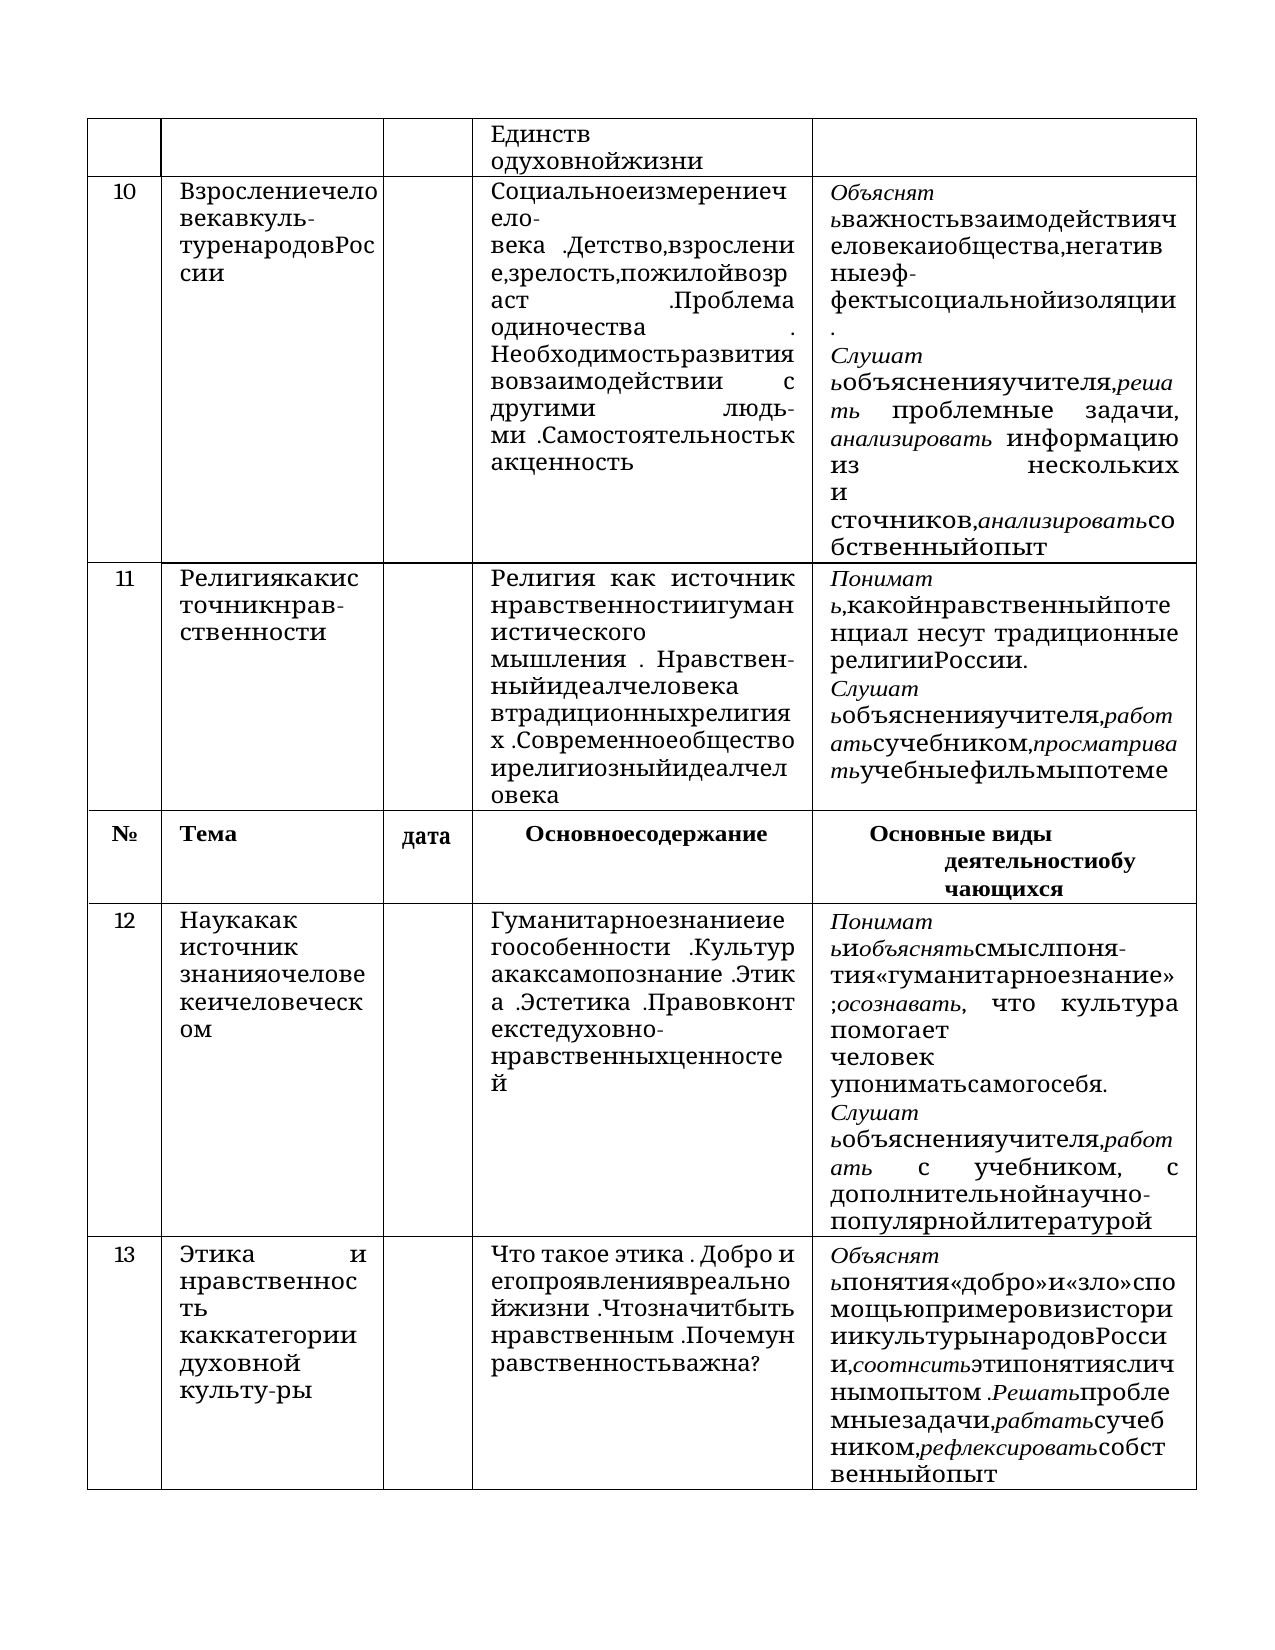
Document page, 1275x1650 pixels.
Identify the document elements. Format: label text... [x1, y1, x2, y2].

table_cell Этика и нравственность каккатегории духовной культу-ры [162, 1237, 383, 1489]
table_cell [384, 177, 472, 562]
table_cell Наукакак источник знанияочеловекеичеловеческом [162, 904, 383, 1236]
table_cell Религиякакисточникнрав-ственности [162, 564, 383, 809]
table_cell Объяснятьпонятия«добро»и«зло»спомощьюпримеровизисторииикультурынародовРоссии,соотнситьэтипонятиясличнымопытом .Решатьпроблемныезадачи,рабтатьсучебником,рефлексироватьсобственныйопыт [813, 1237, 1196, 1489]
table_cell 12 [88, 904, 161, 1236]
table_cell [384, 119, 472, 176]
table_cell 11 [88, 563, 161, 809]
table_cell Религия как источник нравственностиигуманистического мышления . Нравствен-ныйидеалчеловека втрадиционныхрелигиях .Современноеобществоирелигиозныйидеалчеловека [473, 564, 812, 809]
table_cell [473, 119, 812, 176]
table_cell Основноесодержание [473, 811, 812, 902]
table_cell Что такое этика . Добро и егопроявлениявреальнойжизни .Чтозначитбытьнравственным .Почемунравственностьважна? [473, 1237, 812, 1489]
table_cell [162, 119, 383, 176]
table_cell [384, 904, 472, 1236]
table_cell Объяснятьважностьвзаимодействиячеловекаиобщества,негативныеэф-фектысоциальнойизоляции. Слушатьобъясненияучителя,решать проблемные задачи, анализировать информацию из нескольких источников,анализироватьсобственныйопыт [813, 177, 1196, 562]
table_cell Социальноеизмерениечело-века .Детство,взросление,зрелость,пожилойвозраст .Проблема одиночества . Необходимостьразвитиявовзаимодействии с другими людь-ми .Самостоятельностькакценность [473, 177, 812, 562]
table_cell [384, 1237, 472, 1489]
table_cell Гуманитарноезнаниеиегоособенности .Культуракаксамопознание .Этика .Эстетика .Правовконтекстедуховно-нравственныхценностей [473, 904, 812, 1236]
table_cell Пониматьиобъяснятьсмыслпоня-тия«гуманитарноезнание»;осознавать, что культура помогает человекупониматьсамогосебя. Слушатьобъясненияучителя,работать с учебником, с дополнительнойнаучно-популярнойлитературой [813, 904, 1196, 1236]
table_cell дата [384, 811, 472, 902]
table_cell Тема [162, 811, 383, 902]
table_cell [384, 564, 472, 809]
table_cell Понимать,какойнравственныйпотенциал несут традиционные религииРоссии. Слушатьобъясненияучителя,работатьсучебником,просматриватьучебныефильмыпотеме [813, 564, 1196, 809]
table_cell № [88, 811, 161, 902]
table_cell 9 [88, 119, 160, 176]
table_cell Взрослениечеловекавкуль-туренародовРоссии [162, 177, 383, 562]
table_cell 13 [88, 1237, 161, 1489]
table_cell Основные виды деятельностиобучающихся [813, 811, 1196, 902]
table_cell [813, 119, 1196, 176]
table_cell 10 [88, 177, 161, 562]
